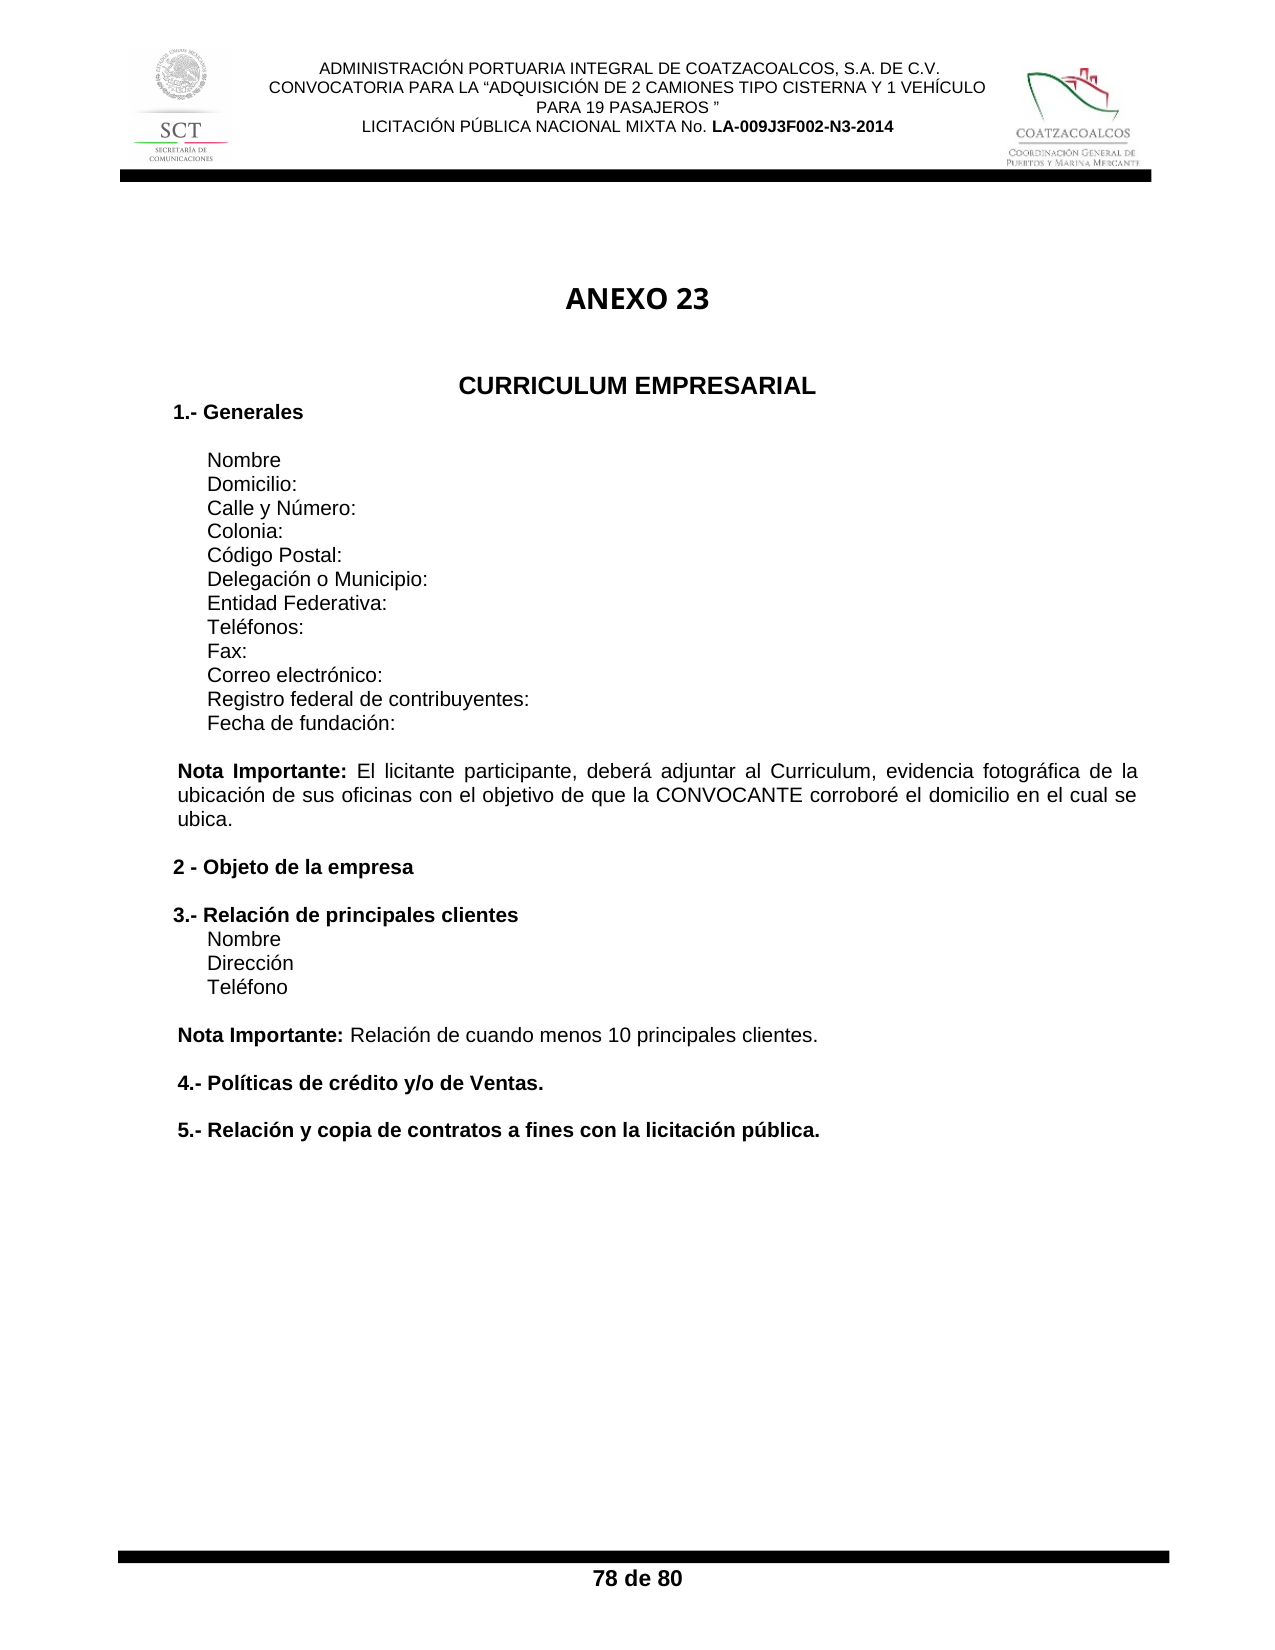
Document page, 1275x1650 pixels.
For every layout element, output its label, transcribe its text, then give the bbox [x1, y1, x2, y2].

text Calle y Número: [173, 495, 1152, 519]
text ANEXO 23 [118, 278, 1157, 318]
text Entidad Federativa: [173, 591, 1152, 615]
text 5.- Relación y copia de contratos a fines con la licitación pública. [177, 1118, 1139, 1142]
text Nota Importante: Relación de cuando menos 10 principales clientes. [177, 1022, 1139, 1046]
text Nombre [98, 927, 1139, 951]
text 4.- Políticas de crédito y/o de Ventas. [177, 1070, 1139, 1094]
text Colonia: [173, 519, 1152, 543]
text Nombre [173, 447, 1152, 471]
text CURRICULUM EMPRESARIAL [118, 371, 1157, 399]
text Nota Importante: El licitante participante, deberá adjuntar al Curriculum, evidencia fotográfica de la ubicación de sus oficinas con el objetivo de que la CONVOCANTE corroboré el domicilio en el cual se ubica. [177, 759, 1139, 831]
text Fax: [173, 639, 1152, 663]
text 1.- Generales [173, 399, 1152, 423]
text 3.- Relación de principales clientes [173, 903, 1152, 927]
text Registro federal de contribuyentes: [173, 687, 1152, 711]
picture [1006, 68, 1140, 168]
text Teléfonos: [173, 615, 1152, 639]
text 2 - Objeto de la empresa [173, 855, 1152, 879]
text Delegación o Municipio: [173, 567, 1152, 591]
picture [129, 49, 233, 164]
text Correo electrónico: [173, 663, 1152, 687]
text Teléfono [207, 974, 1139, 998]
text Dirección [207, 951, 1139, 974]
text Fecha de fundación: [173, 711, 1139, 735]
text Domicilio: [173, 471, 1152, 495]
text Código Postal: [173, 543, 1152, 567]
